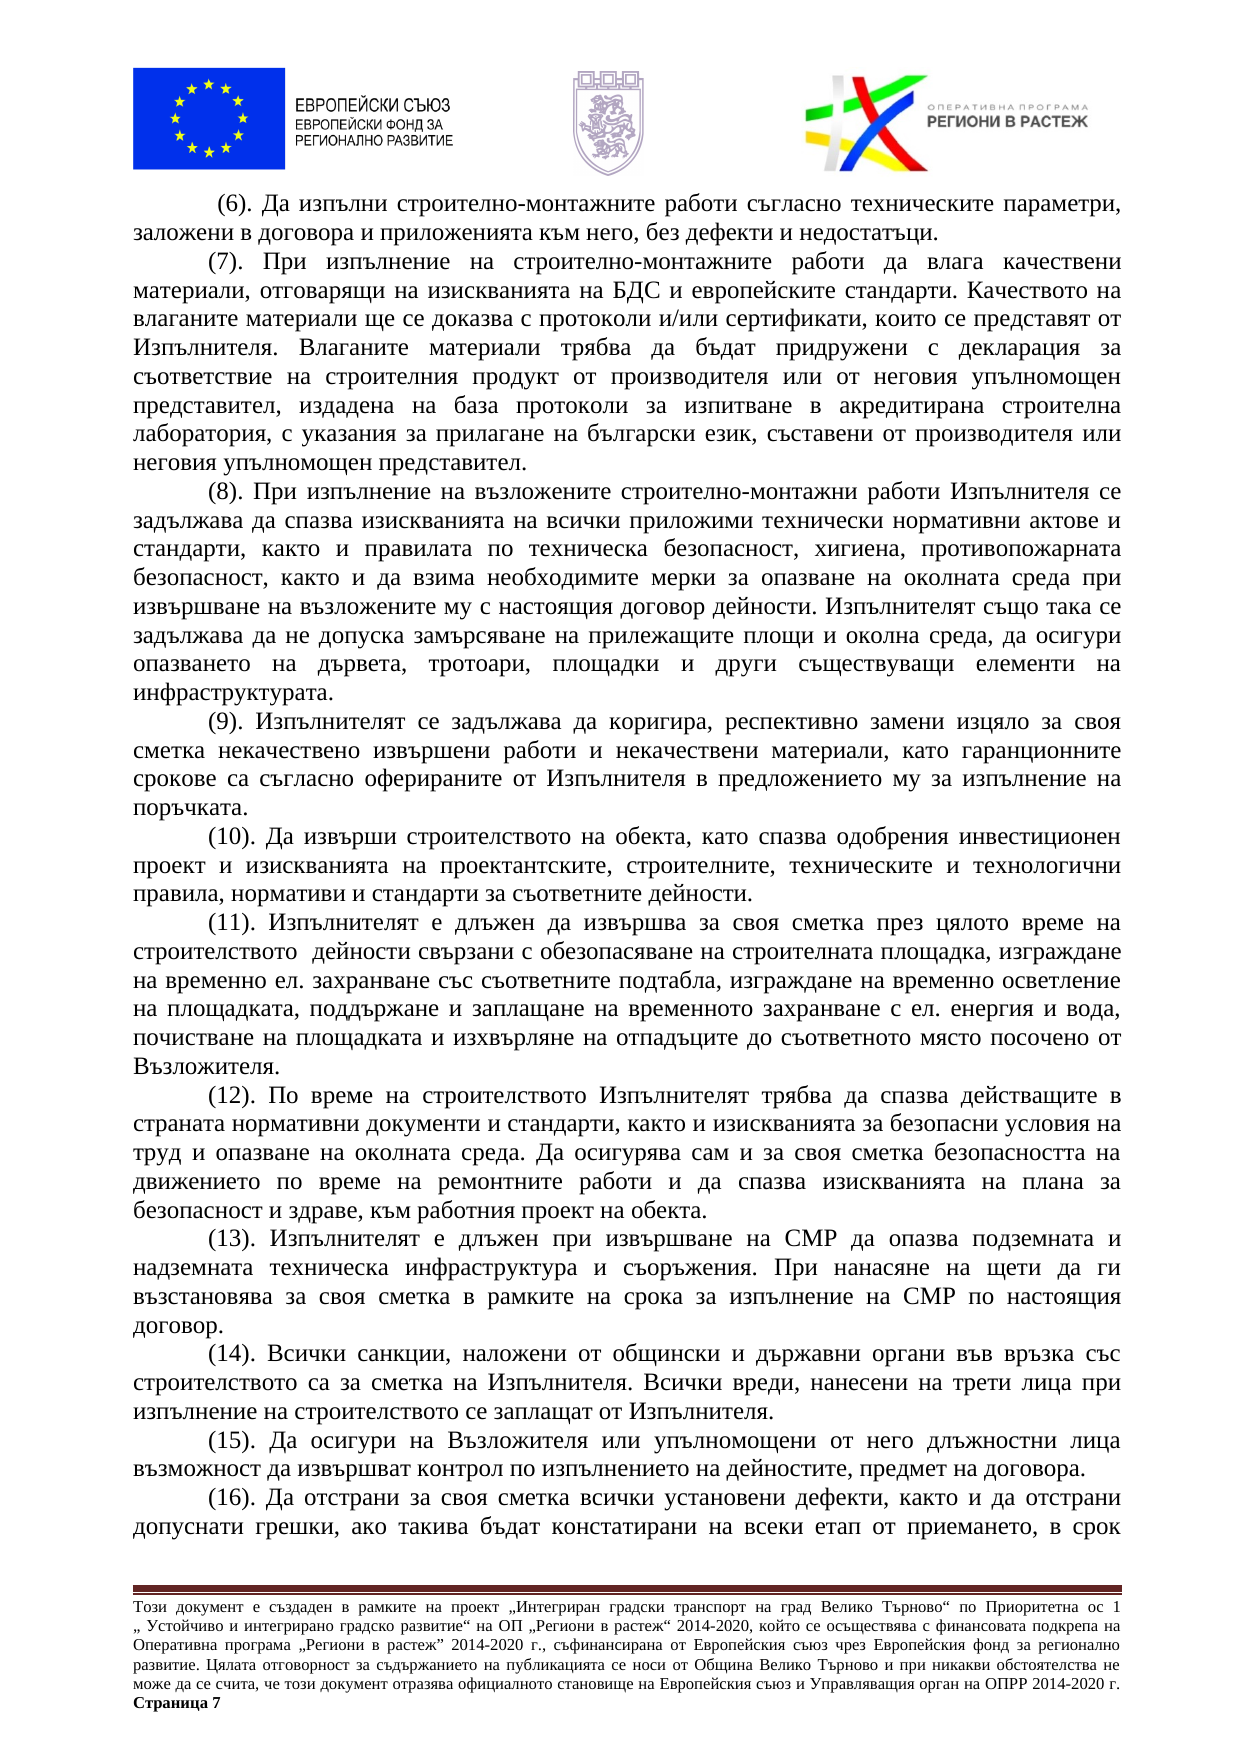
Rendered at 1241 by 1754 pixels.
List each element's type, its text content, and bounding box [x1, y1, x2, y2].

text (7). При изпълнение на строително-монтажните работи да влага качествени материали, отговарящи на изискванията на БДС и европейските стандарти. Качеството на влаганите материали ще се доказва с протоколи и/или сертификати, които се представят от Изпълнителя. Влаганите материали трябва да бъдат придружени с декларация за съответствие на строителния продукт от производителя или от неговия упълномощен представител, издадена на база протоколи за изпитване в акредитирана строителна лаборатория, с указания за прилагане на български език, съставени от производителя или неговия упълномощен представител. [133, 246, 1122, 476]
text (14). Всички санкции, наложени от общински и държавни органи във връзка със строителството са за сметка на Изпълнителя. Всички вреди, нанесени на трети лица при изпълнение на строителството се заплащат от Изпълнителя. [133, 1338, 1122, 1425]
text (8). При изпълнение на възложените строително-монтажни работи Изпълнителя се задължава да спазва изискванията на всички приложими технически нормативни актове и стандарти, както и правилата по техническа безопасност, хигиена, противопожарната безопасност, както и да взима необходимите мерки за опазване на околната среда при извършване на възложените му с настоящия договор дейности. Изпълнителят също така се задължава да не допуска замърсяване на прилежащите площи и околна среда, да осигури опазването на дървета, тротоари, площадки и други съществуващи елементи на инфраструктурата. [133, 476, 1122, 706]
text (13). Изпълнителят е длъжен при извършване на СМР да опазва подземната и надземната техническа инфраструктура и съоръжения. При нанасяне на щети да ги възстановява за своя сметка в рамките на срока за изпълнение на СМР по настоящия договор. [133, 1223, 1122, 1338]
text (9). Изпълнителят се задължава да коригира, респективно замени изцяло за своя сметка некачествено извършени работи и некачествени материали, като гаранционните срокове са съгласно оферираните от Изпълнителя в предложението му за изпълнение на поръчката. [133, 706, 1122, 821]
text (11). Изпълнителят е длъжен да извършва за своя сметка през цялото време на строителството дейности свързани с обезопасяване на строителната площадка, изграждане на временно ел. захранване със съответните подтабла, изграждане на временно осветление на площадката, поддържане и заплащане на временното захранване с ел. енергия и вода, почистване на площадката и изхвърляне на отпадъците до съответното място посочено от Възложителя. [133, 907, 1122, 1080]
picture [790, 67, 1109, 178]
text (6). Да изпълни строително-монтажните работи съгласно техническите параметри, заложени в договора и приложенията към него, без дефекти и недостатъци. [133, 188, 1122, 246]
text (12). По време на строителството Изпълнителят трябва да спазва действащите в страната нормативни документи и стандарти, както и изискванията за безопасни условия на труд и опазване на околната среда. Да осигурява сам и за своя сметка безопасността на движението по време на ремонтните работи и да спазва изискванията на плана за безопасност и здраве, към работния проект на обекта. [133, 1080, 1122, 1223]
picture [118, 56, 481, 183]
text (10). Да извърши строителството на обекта, като спазва одобрения инвестиционен проект и изискванията на проектантските, строителните, техническите и технологични правила, нормативи и стандарти за съответните дейности. [133, 821, 1122, 907]
text (15). Да осигури на Възложителя или упълномощени от него длъжностни лица възможност да извършват контрол по изпълнението на дейностите, предмет на договора. [133, 1425, 1122, 1482]
